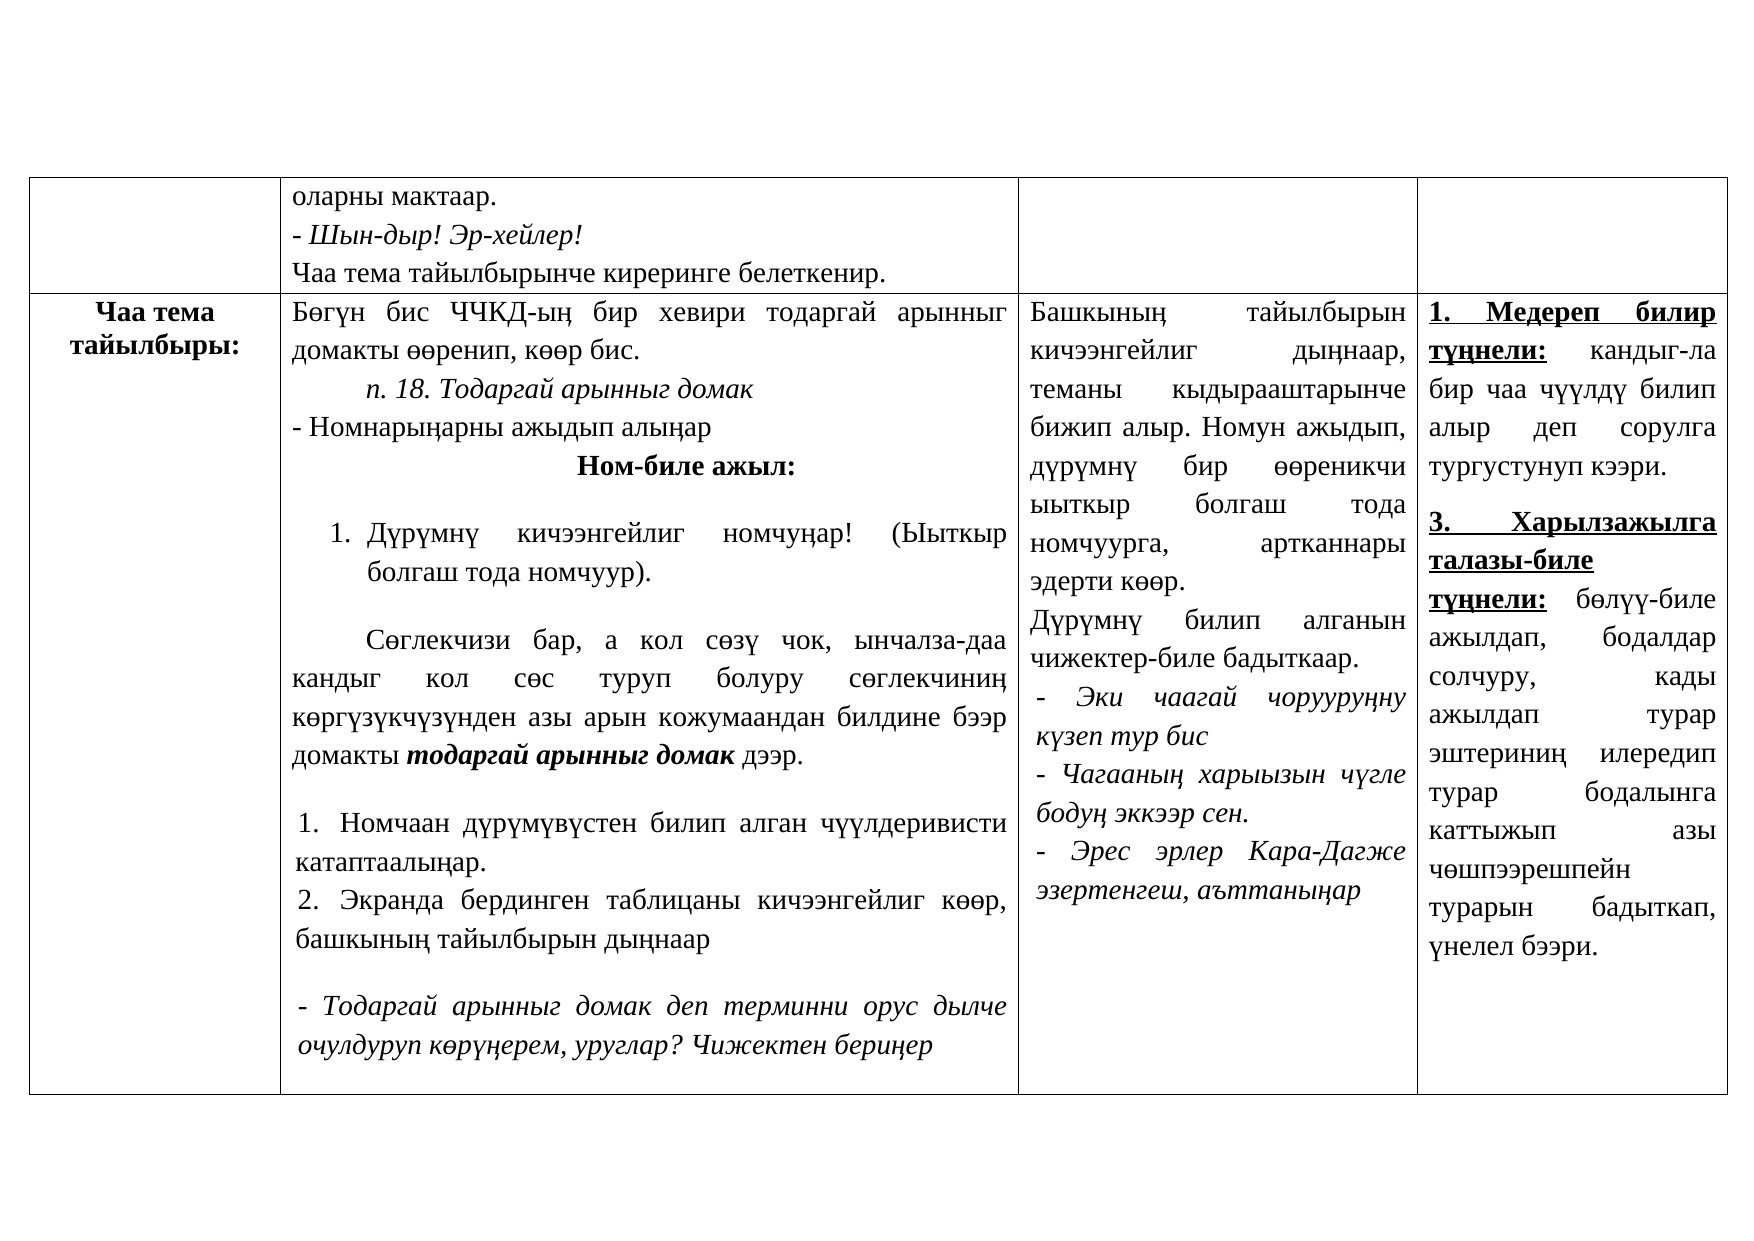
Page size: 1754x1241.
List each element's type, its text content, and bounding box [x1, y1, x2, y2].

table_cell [1019, 294, 1417, 1094]
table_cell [1418, 294, 1727, 1094]
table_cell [1418, 178, 1727, 293]
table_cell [30, 178, 280, 293]
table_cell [281, 178, 1018, 293]
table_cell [281, 294, 1018, 1094]
table_cell Чаа тема тайылбыры: [30, 294, 280, 1094]
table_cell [1019, 178, 1417, 293]
